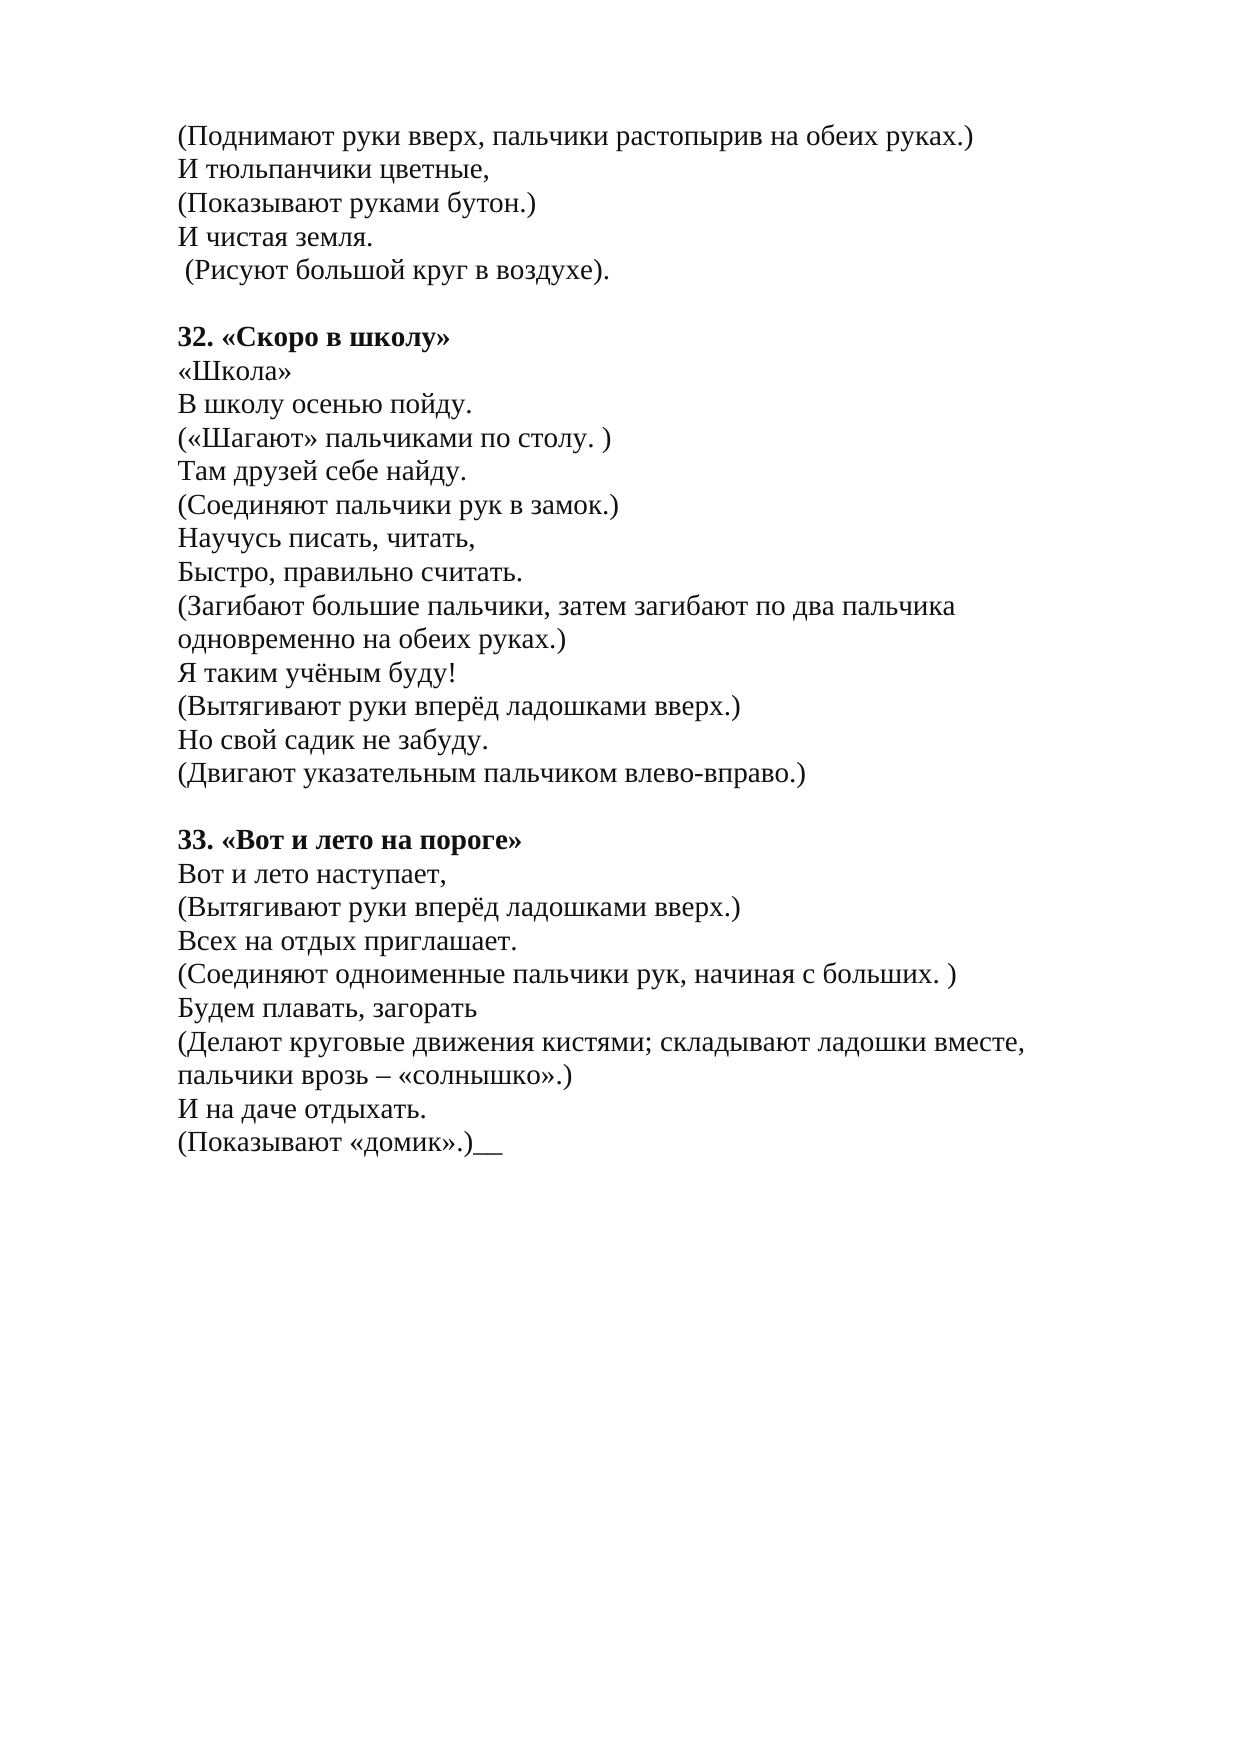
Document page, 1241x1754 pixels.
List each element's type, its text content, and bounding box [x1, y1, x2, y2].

text Вот и лето наступает, [177, 856, 1152, 889]
text 33. «Вот и лето на пороге» [177, 822, 1152, 856]
text В школу осенью пойду. [177, 386, 1152, 420]
text (Загибают большие пальчики, затем загибают по два пальчика [177, 588, 1152, 621]
text Будем плавать, загорать [177, 990, 1152, 1024]
text И на даче отдыхать. [177, 1091, 1152, 1124]
text И тюльпанчики цветные, [177, 152, 1152, 185]
text (Делают круговые движения кистями; складывают ладошки вместе, [177, 1024, 1152, 1057]
text (Показывают руками бутон.) [177, 185, 1152, 219]
text (Вытягивают руки вперёд ладошками вверх.) [177, 889, 1152, 923]
text Там друзей себе найду. [177, 453, 1152, 487]
text (Поднимают руки вверх, пальчики растопырив на обеих руках.) [177, 118, 1152, 152]
text (Соединяют одноименные пальчики рук, начиная с больших. ) [177, 957, 1152, 990]
text «Школа» [177, 353, 1152, 386]
text И чистая земля. [177, 219, 1152, 252]
text (Вытягивают руки вперёд ладошками вверх.) [177, 688, 1152, 722]
text (Двигают указательным пальчиком влево-вправо.) [177, 755, 1152, 789]
text Я таким учёным буду! [177, 655, 1152, 688]
text (Показывают «домик».)__ [177, 1124, 1152, 1158]
text одновременно на обеих руках.) [177, 621, 1152, 655]
text пальчики врозь – «солнышко».) [177, 1057, 1152, 1091]
text Но свой садик не забуду. [177, 722, 1152, 755]
text (Соединяют пальчики рук в замок.) [177, 487, 1152, 521]
text Научусь писать, читать, [177, 521, 1152, 554]
text Всех на отдых приглашает. [177, 923, 1152, 957]
text 32. «Скоро в школу» [177, 319, 1152, 353]
text (Рисуют большой круг в воздухе). [177, 252, 1152, 286]
text («Шагают» пальчиками по столу. ) [177, 420, 1152, 453]
text Быстро, правильно считать. [177, 554, 1152, 588]
